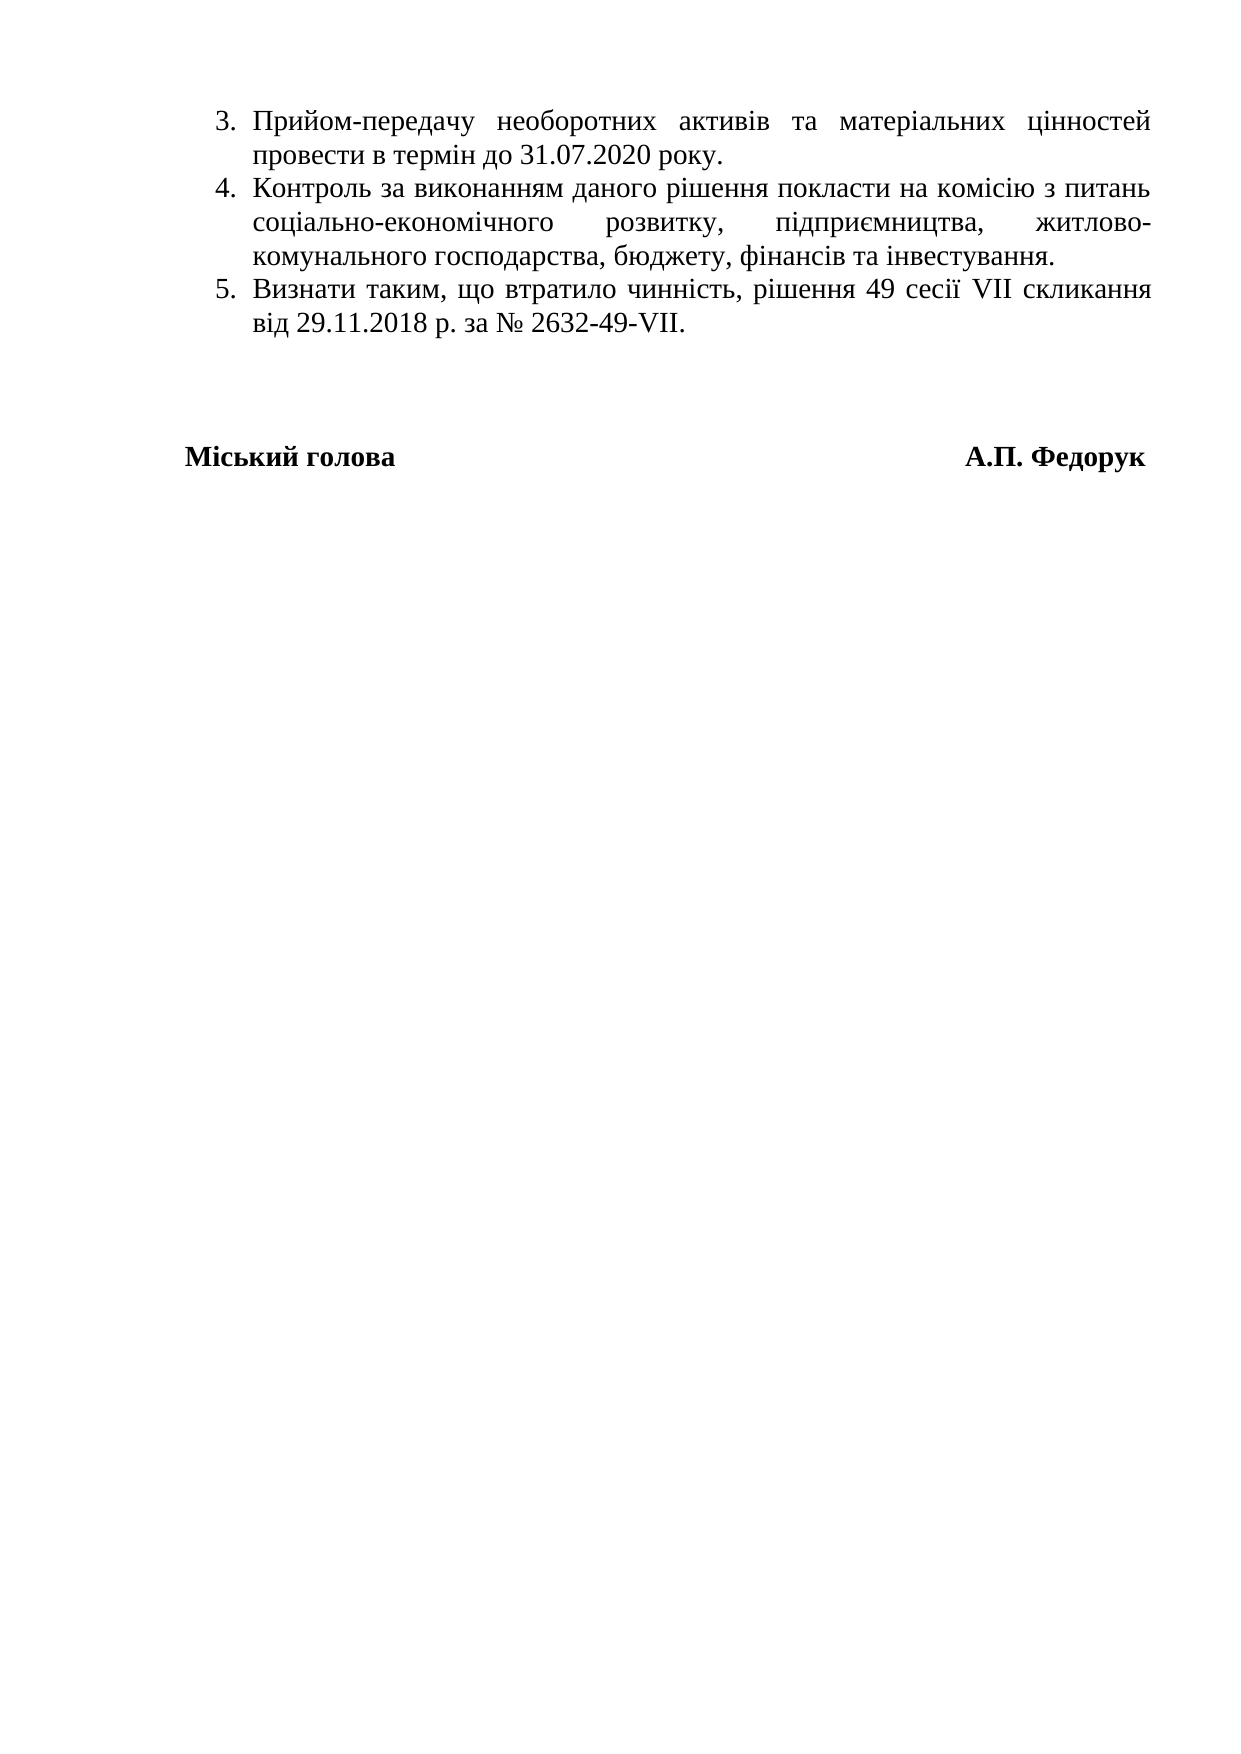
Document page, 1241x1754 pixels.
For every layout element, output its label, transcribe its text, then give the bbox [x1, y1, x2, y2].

list Контроль за виконанням даного рішення покласти на комісію з питань соціально-економічного розвитку, підприємництва, житлово-комунального господарства, бюджету, фінансів та інвестування. [215, 171, 1152, 271]
text Міський голова А.П. Федорук [177, 439, 1152, 472]
list Прийом-передачу необоротних активів та матеріальних цінностей провести в термін до 31.07.2020 року. [215, 103, 1152, 171]
list Визнати таким, що втратило чинність, рішення 49 сесії VII скликання від 29.11.2018 р. за № 2632-49-VII. [215, 271, 1152, 338]
